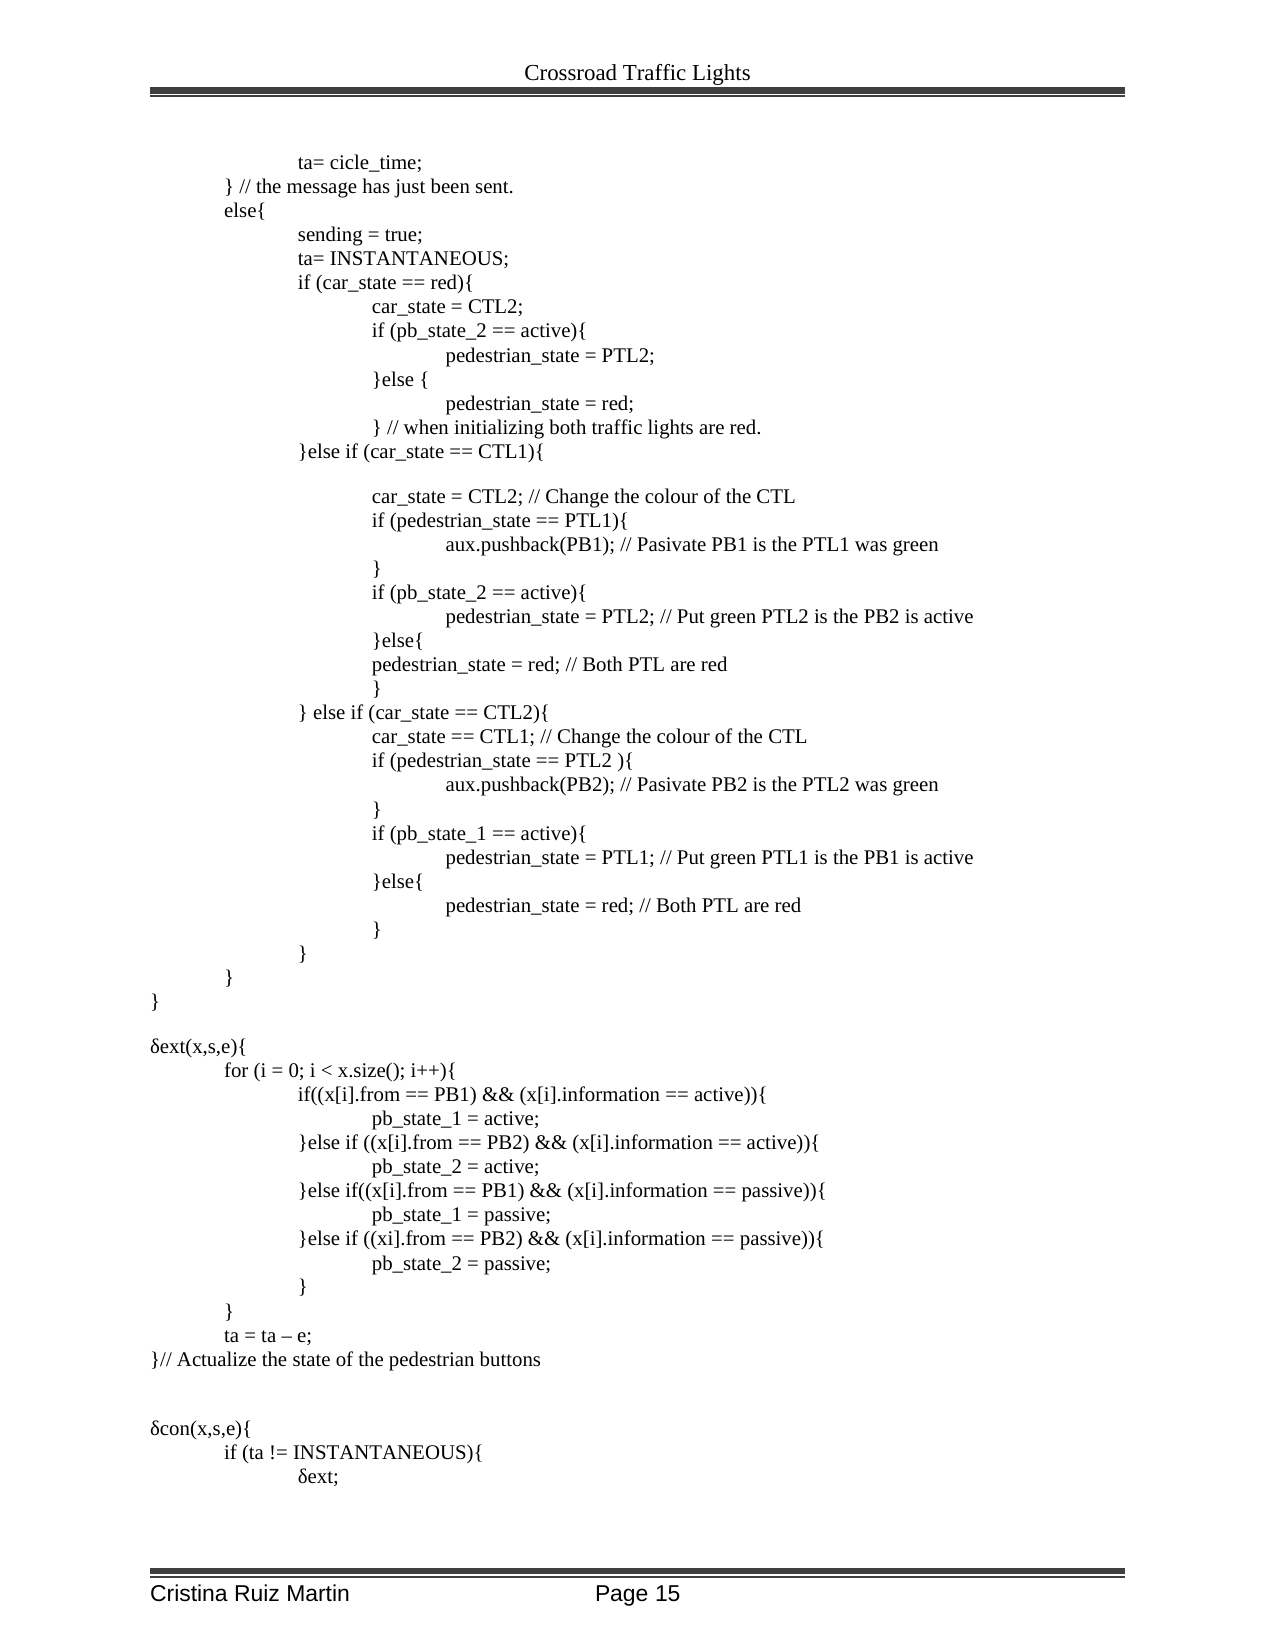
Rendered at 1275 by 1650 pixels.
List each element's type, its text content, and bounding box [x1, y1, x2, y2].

text }else if (car_state == CTL1){ [150, 439, 1125, 463]
text ta = ta – e; [150, 1323, 1125, 1347]
text δcon(x,s,e){ [150, 1416, 1125, 1440]
text } [150, 796, 1125, 821]
text sending = true; [150, 222, 1125, 246]
text pb_state_1 = passive; [150, 1202, 1125, 1226]
text if (car_state == red){ [150, 270, 1125, 294]
text pb_state_2 = active; [150, 1154, 1125, 1178]
text pedestrian_state = PTL1; // Put green PTL1 is the PB1 is active [150, 844, 1125, 869]
text aux.pushback(PB2); // Pasivate PB2 is the PTL2 was green [150, 772, 1125, 796]
text }else if ((xi].from == PB2) && (x[i].information == passive)){ [150, 1226, 1125, 1250]
text δext; [150, 1464, 1125, 1488]
text for (i = 0; i < x.size(); i++){ [150, 1058, 1125, 1082]
text pedestrian_state = red; // Both PTL are red [150, 652, 1125, 676]
text } // the message has just been sent. [150, 174, 1125, 198]
text car_state = CTL2; // Change the colour of the CTL [150, 484, 1125, 508]
text δext(x,s,e){ [150, 1034, 1125, 1058]
text if (ta != INSTANTANEOUS){ [150, 1440, 1125, 1464]
text } [150, 941, 1125, 965]
text if (pedestrian_state == PTL2 ){ [150, 748, 1125, 772]
text if (pb_state_2 == active){ [150, 580, 1125, 604]
text } [150, 989, 1125, 1013]
text car_state = CTL2; [150, 294, 1125, 318]
text if (pb_state_1 == active){ [150, 821, 1125, 844]
text ta= INSTANTANEOUS; [150, 246, 1125, 270]
text } [150, 917, 1125, 941]
text ta= cicle_time; [150, 150, 1125, 174]
text }else{ [150, 869, 1125, 893]
text } // when initializing both traffic lights are red. [150, 415, 1125, 439]
text }// Actualize the state of the pedestrian buttons [150, 1347, 1125, 1371]
text } [150, 1274, 1125, 1298]
text }else if ((x[i].from == PB2) && (x[i].information == active)){ [150, 1130, 1125, 1154]
text car_state == CTL1; // Change the colour of the CTL [150, 724, 1125, 748]
text pedestrian_state = PTL2; [150, 342, 1125, 367]
text } else if (car_state == CTL2){ [150, 700, 1125, 724]
text if (pedestrian_state == PTL1){ [150, 508, 1125, 532]
text if((x[i].from == PB1) && (x[i].information == active)){ [150, 1082, 1125, 1106]
text } [150, 556, 1125, 580]
text }else{ [150, 628, 1125, 652]
text }else if((x[i].from == PB1) && (x[i].information == passive)){ [150, 1178, 1125, 1202]
text pedestrian_state = PTL2; // Put green PTL2 is the PB2 is active [150, 604, 1125, 628]
text } [150, 965, 1125, 989]
text } [150, 1298, 1125, 1323]
text if (pb_state_2 == active){ [150, 318, 1125, 342]
text pb_state_1 = active; [150, 1106, 1125, 1130]
text pedestrian_state = red; // Both PTL are red [150, 893, 1125, 917]
text }else { [150, 367, 1125, 391]
text pedestrian_state = red; [150, 391, 1125, 415]
text pb_state_2 = passive; [150, 1250, 1125, 1274]
text aux.pushback(PB1); // Pasivate PB1 is the PTL1 was green [150, 532, 1125, 556]
text else{ [150, 198, 1125, 222]
text } [150, 676, 1125, 700]
